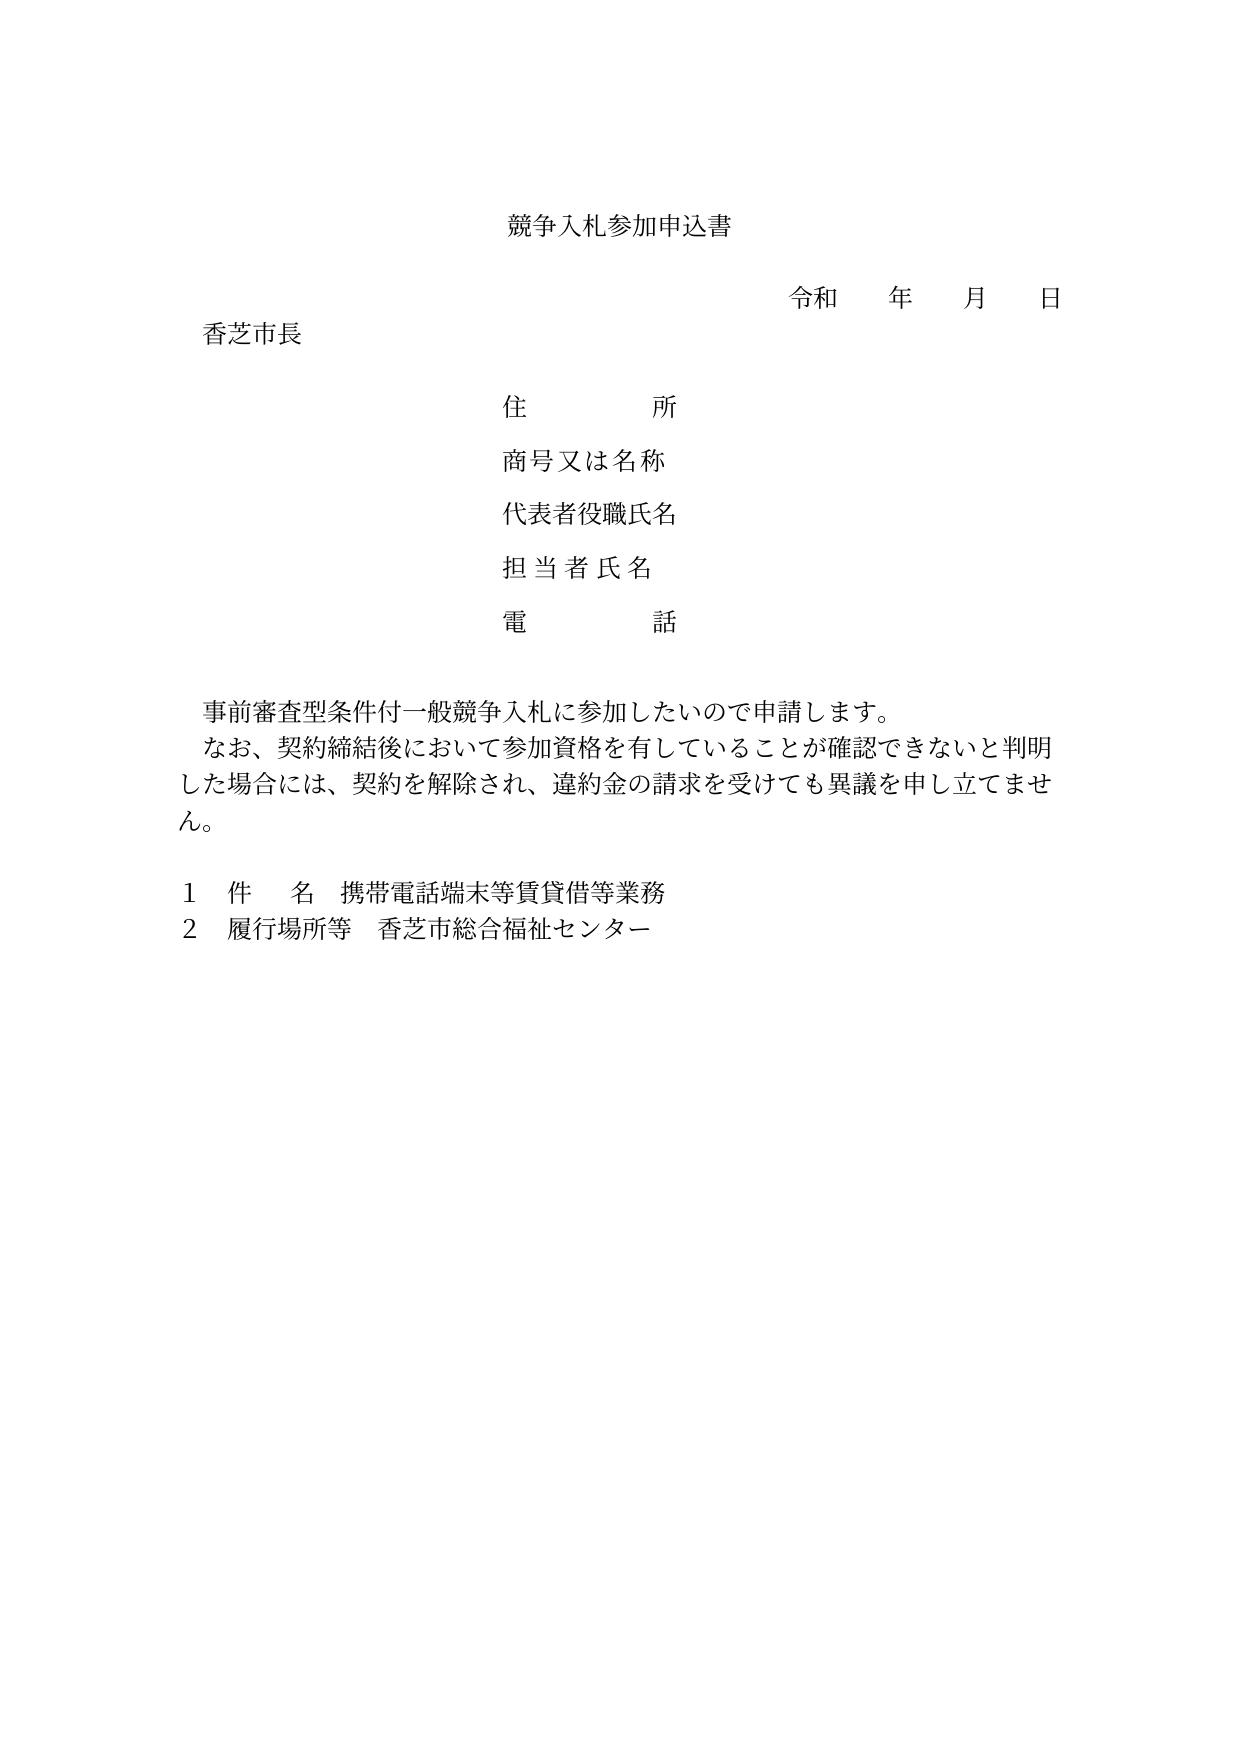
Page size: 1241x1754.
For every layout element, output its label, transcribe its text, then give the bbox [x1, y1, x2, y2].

text ２ 履行場所等 香芝市総合福祉センター [177, 909, 1063, 945]
text 競争入札参加申込書 [177, 207, 1063, 243]
text 担当者氏名 [177, 549, 1063, 585]
text 代表者役職氏名 [177, 495, 1063, 531]
text 香芝市長 [177, 315, 1063, 351]
text 事前審査型条件付一般競争入札に参加したいので申請します。 [177, 693, 1063, 729]
text 令和 年 月 日 [177, 279, 1063, 315]
text 住 所 [177, 387, 1063, 423]
text なお、契約締結後において参加資格を有していることが確認できないと判明した場合には、契約を解除され、違約金の請求を受けても異議を申し立てません。 [177, 729, 1063, 837]
text 商号又は名称 [177, 441, 1063, 477]
text 電 話 [177, 603, 1063, 639]
text １ 件名 携帯電話端末等賃貸借等業務 [177, 873, 1063, 909]
